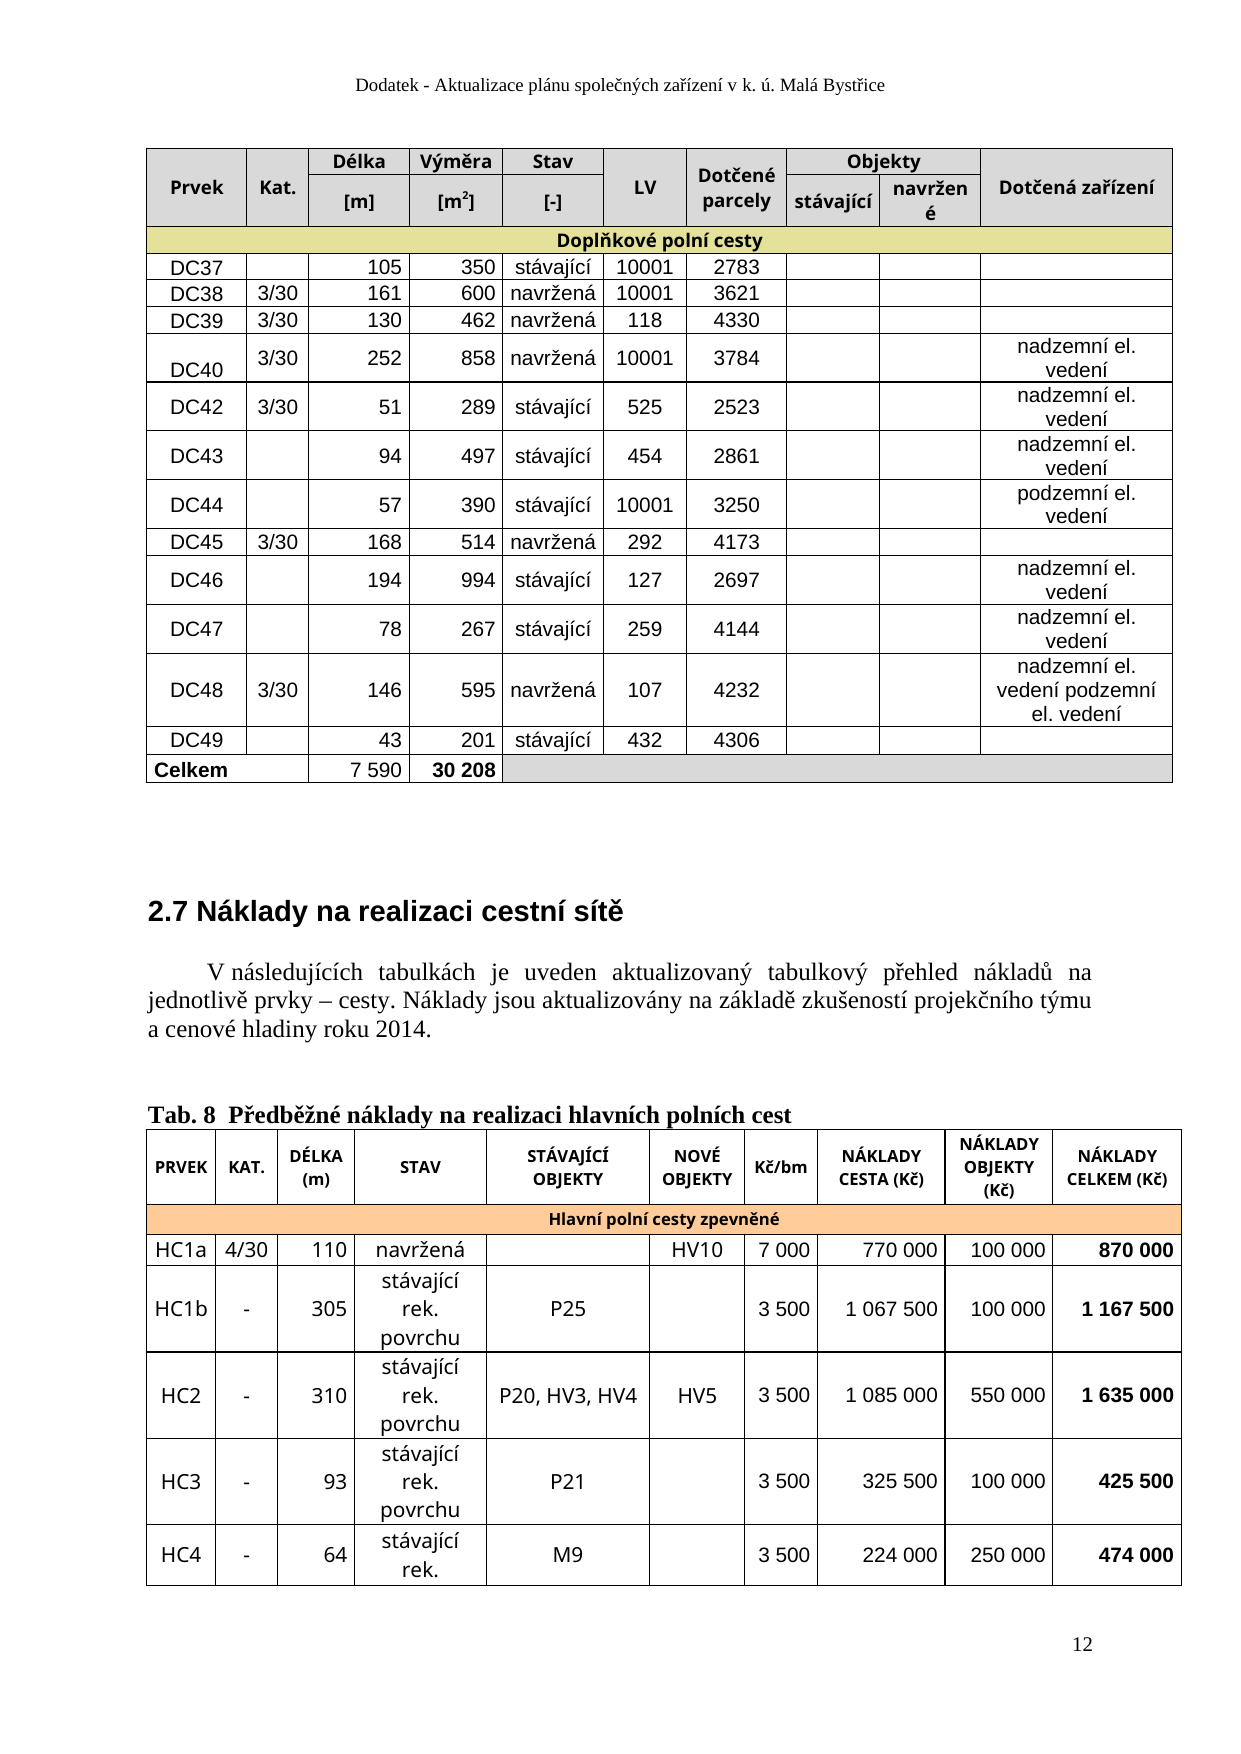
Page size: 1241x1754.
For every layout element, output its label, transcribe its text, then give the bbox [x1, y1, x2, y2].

table_cell 194 [309, 556, 409, 604]
table_cell 224 000 [818, 1525, 944, 1585]
table_cell 3 500 [745, 1353, 817, 1438]
table_cell 30 208 [410, 755, 502, 782]
table_cell 7 590 [309, 755, 409, 782]
table_cell DC49 [147, 727, 246, 754]
table_cell 4/30 [216, 1235, 277, 1265]
table_cell stávající [503, 727, 603, 754]
table_cell [787, 654, 879, 726]
table_cell podzemní el. vedení [981, 480, 1172, 528]
table_cell [981, 254, 1172, 279]
table_cell 1 067 500 [818, 1266, 944, 1351]
table_cell 259 [604, 605, 686, 653]
table_cell [880, 383, 980, 430]
table_cell [787, 727, 879, 754]
table_cell HC3 [147, 1439, 215, 1524]
table_cell 168 [309, 529, 409, 555]
table_cell 514 [410, 529, 502, 555]
table_cell 325 500 [818, 1439, 944, 1524]
table_cell 474 000 [1053, 1525, 1181, 1585]
table_cell DC39 [147, 307, 246, 332]
table_cell 267 [410, 605, 502, 653]
table_cell [787, 254, 879, 279]
table_cell stávající [503, 254, 603, 279]
table_cell 10001 [604, 334, 686, 381]
table_cell [880, 431, 980, 479]
table_cell [-] [503, 175, 603, 226]
table_cell 105 [309, 254, 409, 279]
table_cell [650, 1266, 744, 1351]
table_cell [787, 334, 879, 381]
table_cell 146 [309, 654, 409, 726]
table_header NÁKLADY CESTA (Kč) [818, 1130, 944, 1204]
table_cell 252 [309, 334, 409, 381]
table_cell 2697 [687, 556, 786, 604]
table_cell DC43 [147, 431, 246, 479]
table_cell DC47 [147, 605, 246, 653]
table_cell 3250 [687, 480, 786, 528]
table_cell 600 [410, 280, 502, 306]
text V následujících tabulkách je uveden aktualizovaný tabulkový přehled nákladů na jednotlivě prvky – cesty. Náklady jsou aktualizovány na základě zkušeností projekčního týmu a cenové hladiny roku 2014. [148, 957, 1093, 1043]
table_cell 4306 [687, 727, 786, 754]
table_cell DC42 [147, 383, 246, 430]
table_cell [787, 605, 879, 653]
table_cell 3/30 [247, 334, 308, 381]
table_cell stávající [787, 175, 879, 226]
table_cell stávající rek. povrchu [355, 1439, 486, 1524]
table_cell 3 500 [745, 1525, 817, 1585]
table_cell [247, 431, 308, 479]
table_header NOVÉ OBJEKTY [650, 1130, 744, 1204]
table_cell stávající [503, 605, 603, 653]
table_cell - [216, 1353, 277, 1438]
table_cell [503, 755, 1172, 782]
table_cell 1 635 000 [1053, 1353, 1181, 1438]
table_cell [880, 605, 980, 653]
table_cell 770 000 [818, 1235, 944, 1265]
table_header STAV [355, 1130, 486, 1204]
table_header KAT. [216, 1130, 277, 1204]
table_cell 305 [278, 1266, 354, 1351]
table_cell 10001 [604, 480, 686, 528]
table_cell 1 085 000 [818, 1353, 944, 1438]
table_cell 3/30 [247, 280, 308, 306]
table_cell P20, HV3, HV4 [487, 1353, 649, 1438]
table_cell - [216, 1439, 277, 1524]
subtitle 2.7 Náklady na realizaci cestní sítě [148, 894, 1093, 928]
table_cell 3/30 [247, 529, 308, 555]
table_cell navržená [503, 280, 603, 306]
table_cell Hlavní polní cesty zpevněné [147, 1205, 1181, 1234]
table_cell DC46 [147, 556, 246, 604]
table_cell 3/30 [247, 307, 308, 332]
table_cell 3 500 [745, 1439, 817, 1524]
table_cell [880, 254, 980, 279]
table_cell [880, 727, 980, 754]
table_cell [787, 480, 879, 528]
table_cell 4144 [687, 605, 786, 653]
table_cell 4232 [687, 654, 786, 726]
table_cell [650, 1525, 744, 1585]
table_cell DC38 [147, 280, 246, 306]
table_header Dotčené parcely [687, 149, 786, 226]
table_header DÉLKA (m) [278, 1130, 354, 1204]
table_cell DC45 [147, 529, 246, 555]
table_cell 100 000 [946, 1266, 1052, 1351]
table_cell nadzemní el. vedení [981, 383, 1172, 430]
table_header Kč/bm [745, 1130, 817, 1204]
table_cell DC44 [147, 480, 246, 528]
table_cell [787, 529, 879, 555]
table_cell 525 [604, 383, 686, 430]
table_cell stávající [503, 383, 603, 430]
table_cell 78 [309, 605, 409, 653]
table_cell 462 [410, 307, 502, 332]
table_cell 51 [309, 383, 409, 430]
table_cell 390 [410, 480, 502, 528]
table_cell [787, 307, 879, 332]
table_cell 100 000 [946, 1439, 1052, 1524]
table_cell [880, 307, 980, 332]
table_cell [787, 431, 879, 479]
table_cell [247, 605, 308, 653]
table_cell DC48 [147, 654, 246, 726]
table_cell nadzemní el. vedení podzemní el. vedení [981, 654, 1172, 726]
table_cell 94 [309, 431, 409, 479]
table_cell 550 000 [946, 1353, 1052, 1438]
table_header PRVEK [147, 1130, 215, 1204]
table_cell HV5 [650, 1353, 744, 1438]
table_cell 289 [410, 383, 502, 430]
table_cell 994 [410, 556, 502, 604]
table_cell 4173 [687, 529, 786, 555]
table_cell 100 000 [946, 1235, 1052, 1265]
table_cell nadzemní el. vedení [981, 556, 1172, 604]
table_cell M9 [487, 1525, 649, 1585]
table_cell [787, 280, 879, 306]
table_cell 250 000 [946, 1525, 1052, 1585]
table_cell 57 [309, 480, 409, 528]
table_cell [880, 654, 980, 726]
table_cell HC1b [147, 1266, 215, 1351]
table_cell 43 [309, 727, 409, 754]
table_cell [880, 334, 980, 381]
table_header Výměra [410, 149, 502, 174]
table_cell [880, 529, 980, 555]
table_cell HC4 [147, 1525, 215, 1585]
table_cell 870 000 [1053, 1235, 1181, 1265]
table_cell 107 [604, 654, 686, 726]
table_cell 4330 [687, 307, 786, 332]
table_cell HV10 [650, 1235, 744, 1265]
table_cell navržená [355, 1235, 486, 1265]
table_header Stav [503, 149, 603, 174]
table_cell 10001 [604, 254, 686, 279]
table_header LV [604, 149, 686, 226]
table_cell 3621 [687, 280, 786, 306]
text Tab. 8 Předběžné náklady na realizaci hlavních polních cest [59, 1100, 1093, 1129]
table_cell 127 [604, 556, 686, 604]
table_cell 1 167 500 [1053, 1266, 1181, 1351]
table_cell - [216, 1525, 277, 1585]
table_cell 425 500 [1053, 1439, 1181, 1524]
table_cell [981, 727, 1172, 754]
table_cell Celkem [147, 755, 308, 782]
table_cell 3/30 [247, 654, 308, 726]
table_cell [247, 480, 308, 528]
table_header Objekty [787, 149, 980, 174]
table_cell nadzemní el. vedení [981, 334, 1172, 381]
table_cell DC37 [147, 254, 246, 279]
table_cell 7 000 [745, 1235, 817, 1265]
table_cell [880, 280, 980, 306]
table_cell [880, 480, 980, 528]
table_cell 2783 [687, 254, 786, 279]
table_header Kat. [247, 149, 308, 226]
table_cell [981, 280, 1172, 306]
table_cell [487, 1235, 649, 1265]
table_cell stávající rek. povrchu [355, 1353, 486, 1438]
table_header Dotčená zařízení [981, 149, 1172, 226]
table_cell 2861 [687, 431, 786, 479]
table_header STÁVAJÍCÍ OBJEKTY [487, 1130, 649, 1204]
table_cell 432 [604, 727, 686, 754]
table_header Délka [309, 149, 409, 174]
table_cell 130 [309, 307, 409, 332]
table_cell nadzemní el. vedení [981, 605, 1172, 653]
table_header Prvek [147, 149, 246, 226]
table_cell navržená [503, 654, 603, 726]
table_cell 2523 [687, 383, 786, 430]
table_cell navržená [503, 307, 603, 332]
table_cell Doplňkové polní cesty [147, 227, 1172, 253]
table_cell 118 [604, 307, 686, 332]
table_cell [650, 1439, 744, 1524]
table_cell 595 [410, 654, 502, 726]
table_cell navržená [503, 334, 603, 381]
table_cell [247, 727, 308, 754]
table_cell 292 [604, 529, 686, 555]
table_cell [787, 556, 879, 604]
table_cell [981, 529, 1172, 555]
table_cell - [216, 1266, 277, 1351]
table_cell 64 [278, 1525, 354, 1585]
table_cell stávající rek. povrchu [355, 1266, 486, 1351]
table_cell 161 [309, 280, 409, 306]
table_cell stávající [503, 480, 603, 528]
table_cell [247, 254, 308, 279]
table_cell stávající [503, 556, 603, 604]
table_cell 858 [410, 334, 502, 381]
table_cell 350 [410, 254, 502, 279]
table_cell 110 [278, 1235, 354, 1265]
table_cell HC2 [147, 1353, 215, 1438]
table_cell 497 [410, 431, 502, 479]
table_cell P21 [487, 1439, 649, 1524]
table_cell [247, 556, 308, 604]
table_cell 93 [278, 1439, 354, 1524]
table_cell nadzemní el. vedení [981, 431, 1172, 479]
table_cell 201 [410, 727, 502, 754]
table_cell stávající rek. povrchu [355, 1525, 486, 1585]
table_cell [880, 556, 980, 604]
table_cell [787, 383, 879, 430]
table_cell 454 [604, 431, 686, 479]
table_cell [m2] [410, 175, 502, 226]
table_cell navržené [880, 175, 980, 226]
table_cell 3 500 [745, 1266, 817, 1351]
table_cell 10001 [604, 280, 686, 306]
table_cell DC40 [147, 334, 246, 381]
table_cell P25 [487, 1266, 649, 1351]
table_header NÁKLADY CELKEM (Kč) [1053, 1130, 1181, 1204]
table_cell HC1a [147, 1235, 215, 1265]
table_header NÁKLADY OBJEKTY (Kč) [946, 1130, 1052, 1204]
table_cell 3784 [687, 334, 786, 381]
table_cell 3/30 [247, 383, 308, 430]
table_cell [981, 307, 1172, 332]
table_cell [m] [309, 175, 409, 226]
table_cell navržená [503, 529, 603, 555]
table_cell stávající [503, 431, 603, 479]
table_cell 310 [278, 1353, 354, 1438]
